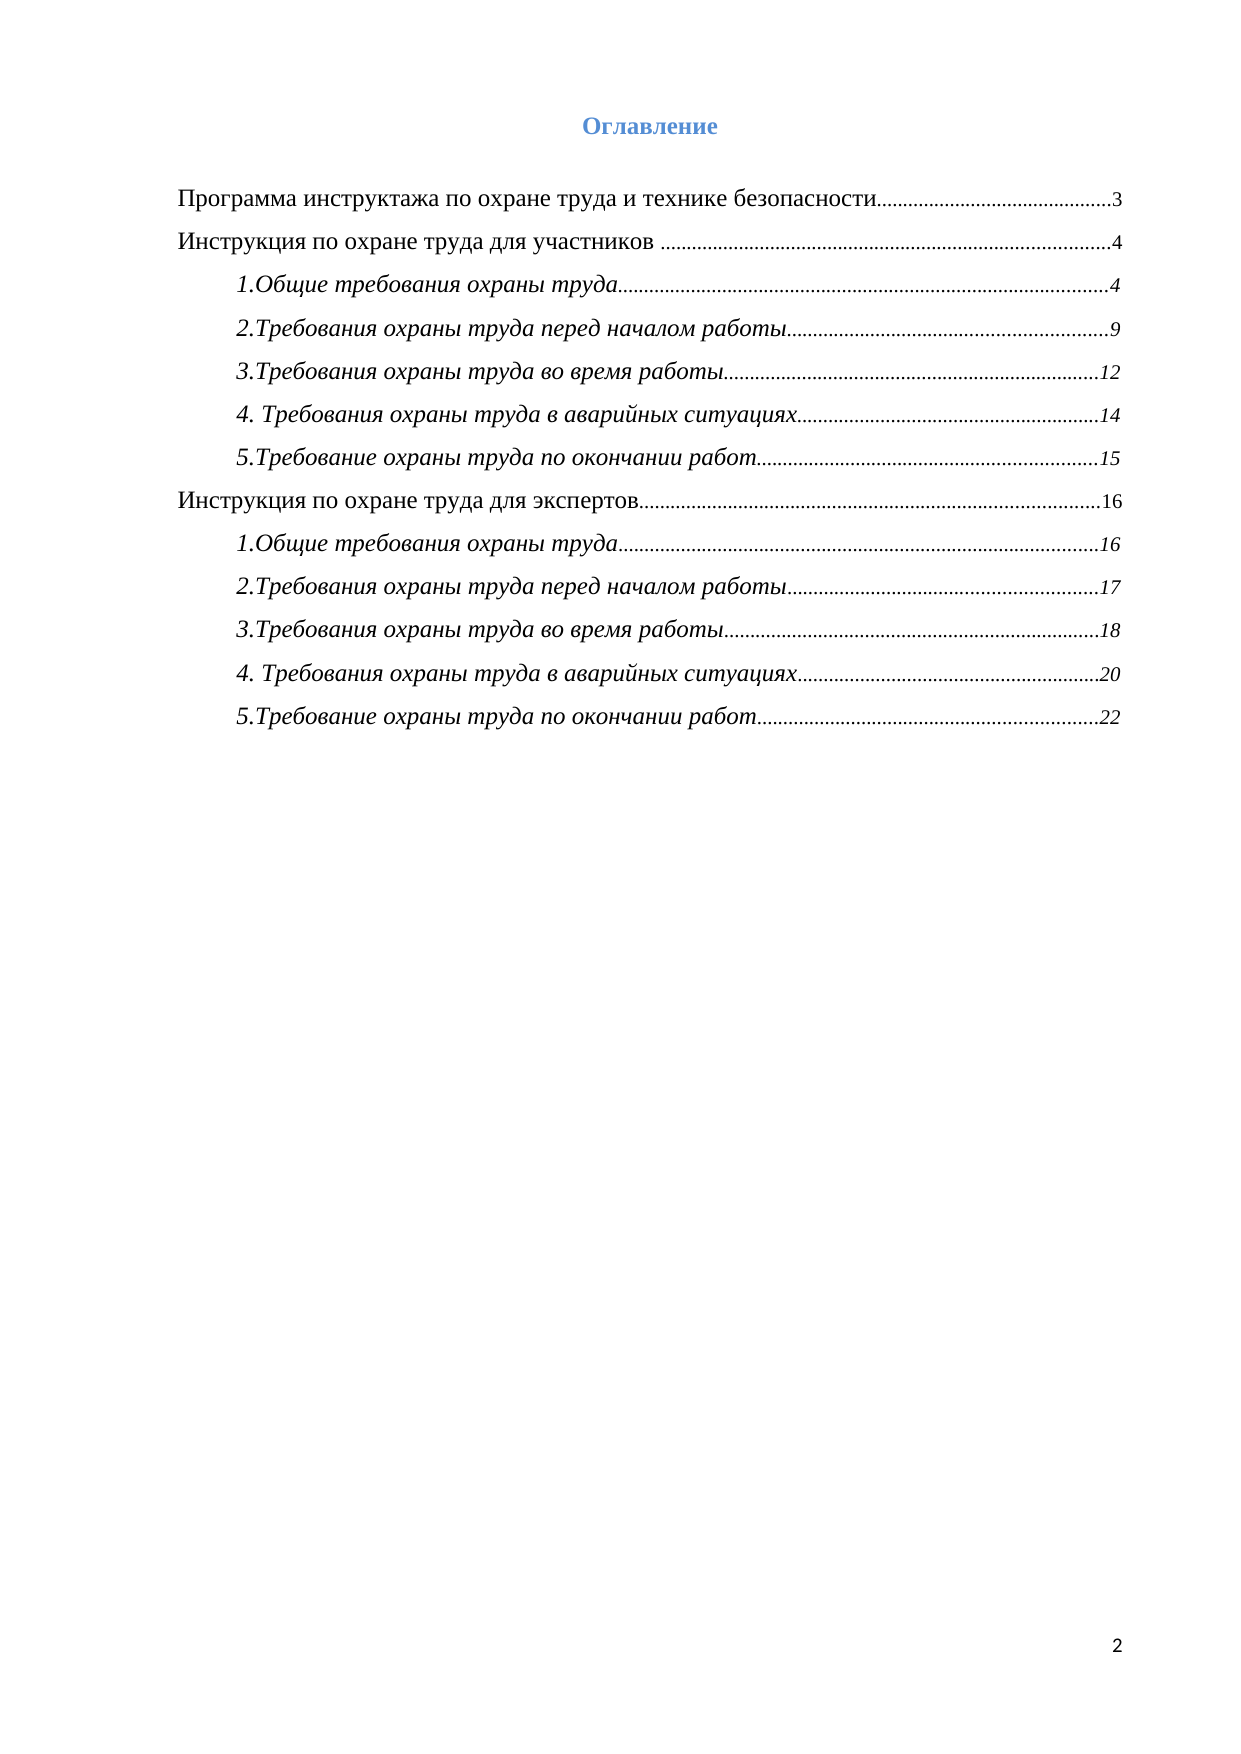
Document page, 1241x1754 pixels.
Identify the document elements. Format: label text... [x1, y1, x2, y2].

text 4. Требования охраны труда в аварийных ситуациях 20 [236, 658, 1122, 686]
text Инструкция по охране труда для экспертов 16 [177, 485, 1122, 514]
text Программа инструктажа по охране труда и технике безопасности 3 [177, 183, 1122, 212]
text Инструкция по охране труда для участников 4 [177, 226, 1122, 255]
text 5.Требование охраны труда по окончании работ 22 [236, 701, 1122, 729]
text 3.Требования охраны труда во время работы 18 [236, 614, 1122, 643]
text 5.Требование охраны труда по окончании работ 15 [236, 442, 1122, 471]
text 2.Требования охраны труда перед началом работы 9 [236, 313, 1122, 341]
text 2.Требования охраны труда перед началом работы 17 [236, 571, 1122, 600]
text 4. Требования охраны труда в аварийных ситуациях 14 [236, 399, 1122, 428]
subtitle Оглавление [177, 111, 1122, 140]
text 1.Общие требования охраны труда 4 [236, 269, 1122, 298]
text 1.Общие требования охраны труда 16 [236, 528, 1122, 557]
text 3.Требования охраны труда во время работы 12 [236, 356, 1122, 384]
